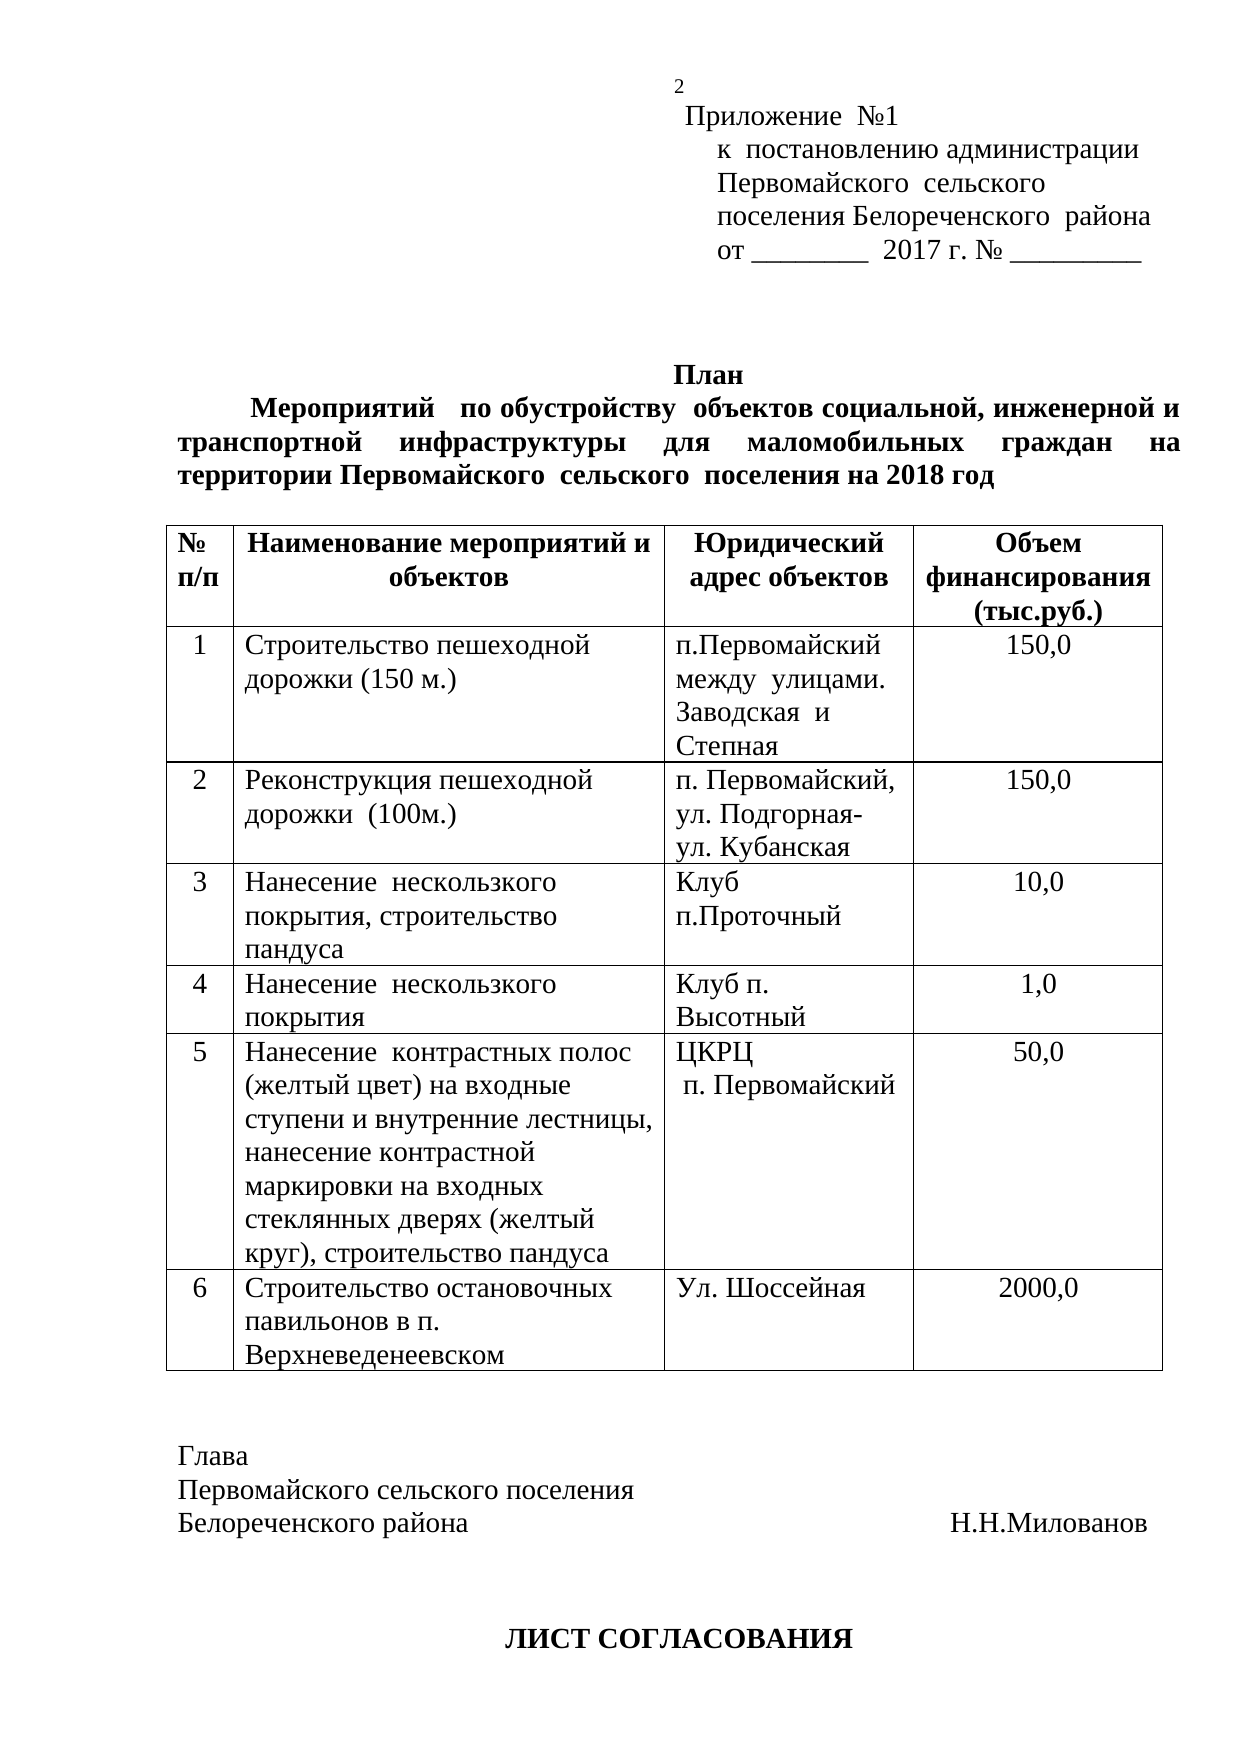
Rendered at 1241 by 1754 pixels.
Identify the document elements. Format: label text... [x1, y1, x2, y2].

table_cell Нанесение нескользкого покрытия, строительство пандуса [234, 864, 664, 965]
table_cell Строительство остановочных павильонов в п. Верхневеденеевском [234, 1270, 664, 1370]
table_header № п/п [167, 526, 233, 626]
table_header Объем финансирования (тыс.руб.) [914, 526, 1162, 626]
table_cell п.Первомайский между улицами. Заводская и Степная [665, 627, 913, 761]
table_cell 150,0 [914, 627, 1162, 761]
table_cell 2000,0 [914, 1270, 1162, 1370]
text Глава [177, 1438, 1181, 1472]
table_cell п. Первомайский, ул. Подгорная- ул. Кубанская [665, 763, 913, 863]
text Приложение №1 [177, 98, 1181, 131]
text Белореченского района Н.Н.Милованов [177, 1506, 1181, 1539]
table_cell Реконструкция пешеходной дорожки (100м.) [234, 763, 664, 863]
table_cell 1,0 [914, 966, 1162, 1033]
table_cell 6 [167, 1270, 233, 1370]
table_header Юридический адрес объектов [665, 526, 913, 626]
table_cell Клуб п. Высотный [665, 966, 913, 1033]
table_cell 50,0 [914, 1034, 1162, 1269]
table_cell Клуб п.Проточный [665, 864, 913, 965]
table_cell 1 [167, 627, 233, 761]
table_cell Ул. Шоссейная [665, 1270, 913, 1370]
table_cell 3 [167, 864, 233, 965]
table_cell Нанесение нескользкого покрытия [234, 966, 664, 1033]
table_header Наименование мероприятий и объектов [234, 526, 664, 626]
text поселения Белореченского района [177, 198, 1181, 232]
table_cell 2 [167, 763, 233, 863]
text от ________ 2017 г. № _________ [177, 232, 1181, 266]
table_cell 5 [167, 1034, 233, 1269]
table_cell ЦКРЦ п. Первомайский [665, 1034, 913, 1269]
text Мероприятий по обустройству объектов социальной, инженерной и транспортной инфраструктуры для маломобильных граждан на территории Первомайского сельского поселения на 2018 год [177, 390, 1181, 491]
table_cell Строительство пешеходной дорожки (.) [234, 627, 664, 761]
text к постановлению администрации [177, 131, 1181, 165]
text Первомайского сельского [177, 165, 1181, 198]
text Первомайского сельского поселения [177, 1472, 1181, 1506]
table_cell Нанесение контрастных полос (желтый цвет) на входные ступени и внутренние лестницы, нанесение контрастной маркировки на входных стеклянных дверях (желтый круг), строительство пандуса [234, 1034, 664, 1269]
table_cell 10,0 [914, 864, 1162, 965]
text План [177, 357, 1181, 390]
table_cell 4 [167, 966, 233, 1033]
text ЛИСТ СОГЛАСОВАНИЯ [177, 1621, 1181, 1654]
table_cell 150,0 [914, 763, 1162, 863]
